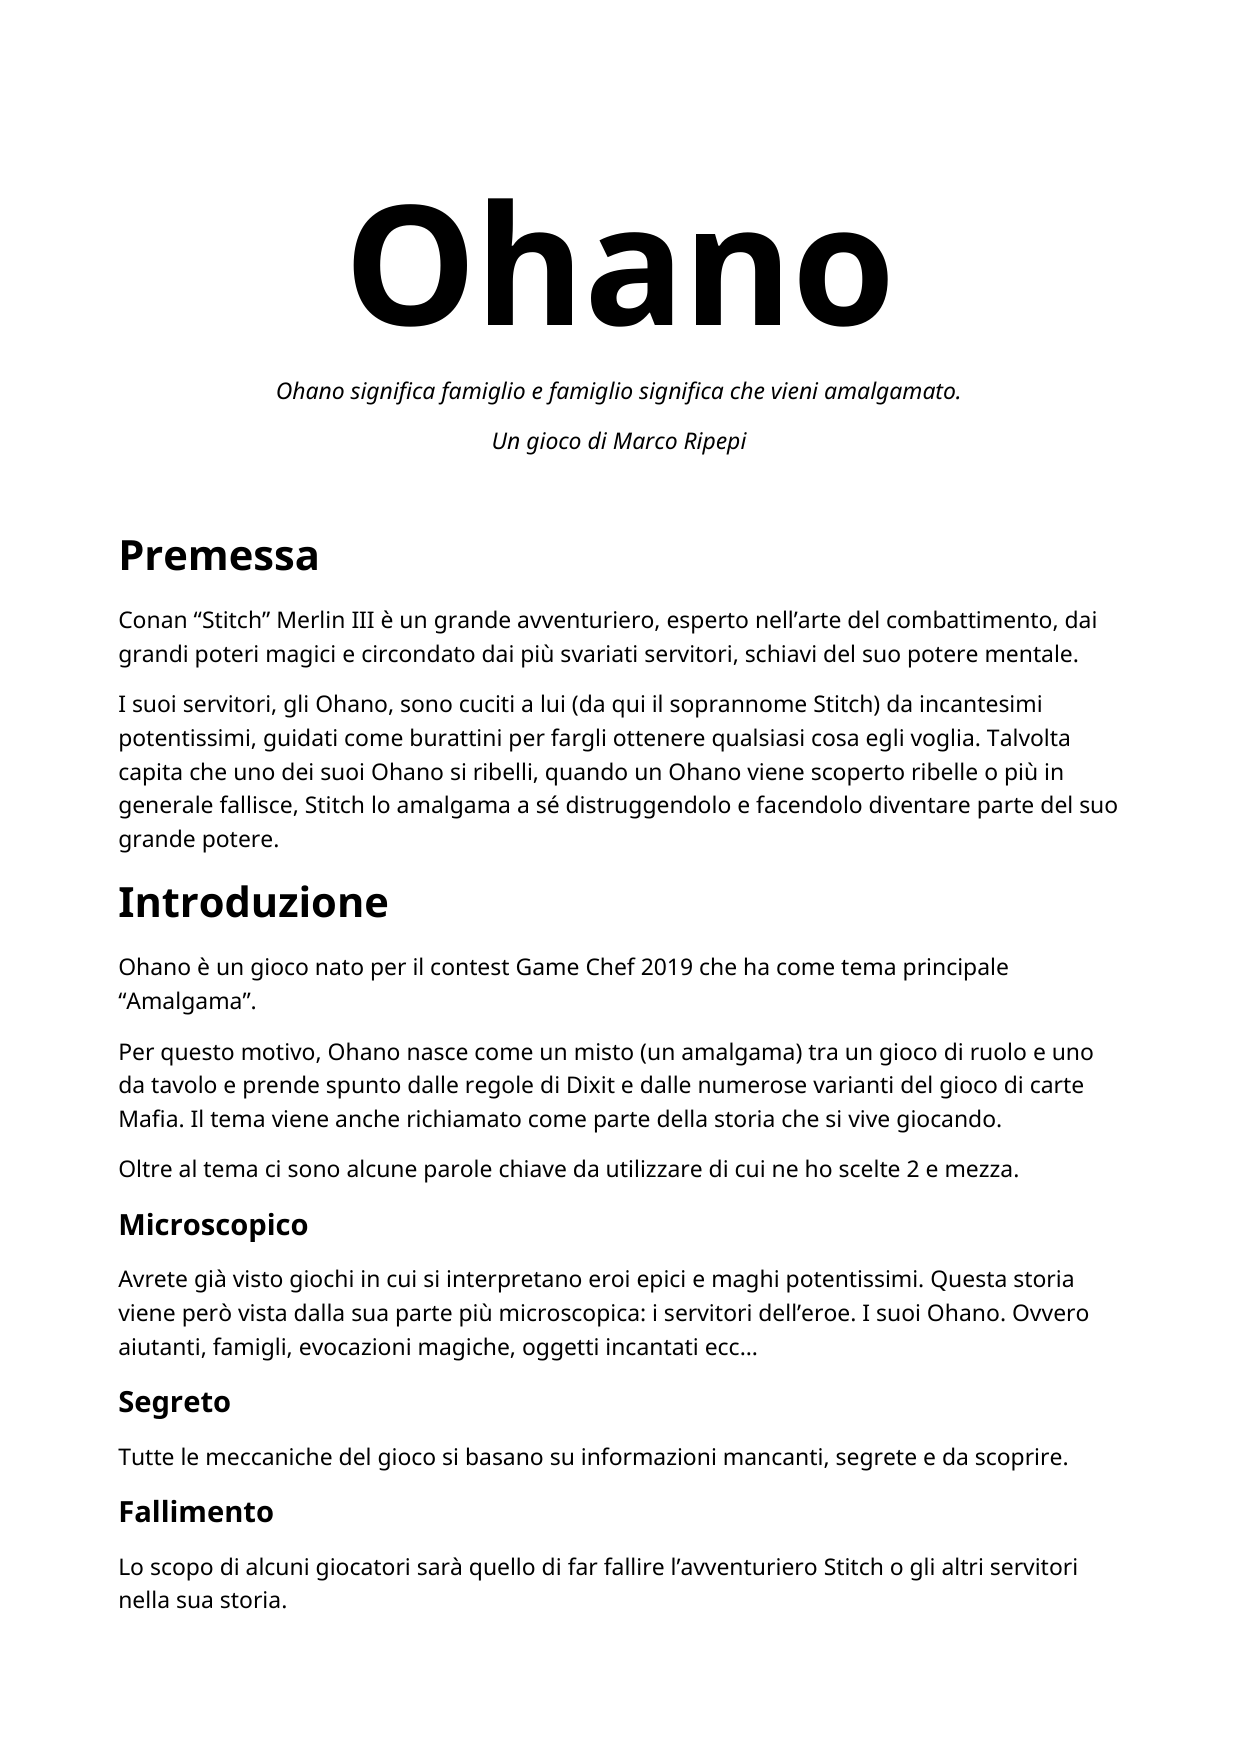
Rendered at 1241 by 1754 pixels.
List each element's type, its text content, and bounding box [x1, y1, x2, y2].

text Premessa [118, 526, 1122, 583]
text Fallimento [118, 1491, 1122, 1531]
text Lo scopo di alcuni giocatori sarà quello di far fallire l’avventuriero Stitch o gli altri servitori nella sua storia. [118, 1551, 1122, 1616]
text Ohano significa famiglio e famiglio significa che vieni amalgamato. [118, 374, 1122, 406]
text I suoi servitori, gli Ohano, sono cuciti a lui (da qui il soprannome Stitch) da incantesimi potentissimi, guidati come burattini per fargli ottenere qualsiasi cosa egli voglia. Talvolta capita che uno dei suoi Ohano si ribelli, quando un Ohano viene scoperto ribelle o più in generale fallisce, Stitch lo amalgama a sé distruggendolo e facendolo diventare parte del suo grande potere. [118, 688, 1122, 854]
text Per questo motivo, Ohano nasce come un misto (un amalgama) tra un gioco di ruolo e uno da tavolo e prende spunto dalle regole di Dixit e dalle numerose varianti del gioco di carte Mafia. Il tema viene anche richiamato come parte della storia che si vive giocando. [118, 1035, 1122, 1134]
text Un gioco di Marco Ripepi [118, 425, 1122, 456]
text Conan “Stitch” Merlin III è un grande avventuriero, esperto nell’arte del combattimento, dai grandi poteri magici e circondato dai più svariati servitori, schiavi del suo potere mentale. [118, 604, 1122, 669]
text Introduzione [118, 873, 1122, 930]
text Ohano è un gioco nato per il contest Game Chef 2019 che ha come tema principale “Amalgama”. [118, 951, 1122, 1016]
text Segreto [118, 1381, 1122, 1421]
text Avrete già visto giochi in cui si interpretano eroi epici e maghi potentissimi. Questa storia viene però vista dalla sua parte più microscopica: i servitori dell’eroe. I suoi Ohano. Ovvero aiutanti, famigli, evocazioni magiche, oggetti incantati ecc… [118, 1263, 1122, 1362]
text Oltre al tema ci sono alcune parole chiave da utilizzare di cui ne ho scelte 2 e mezza. [118, 1153, 1122, 1184]
text Tutte le meccaniche del gioco si basano su informazioni mancanti, segrete e da scoprire. [118, 1441, 1122, 1472]
title Ohano [118, 148, 1122, 374]
text Microscopico [118, 1204, 1122, 1243]
